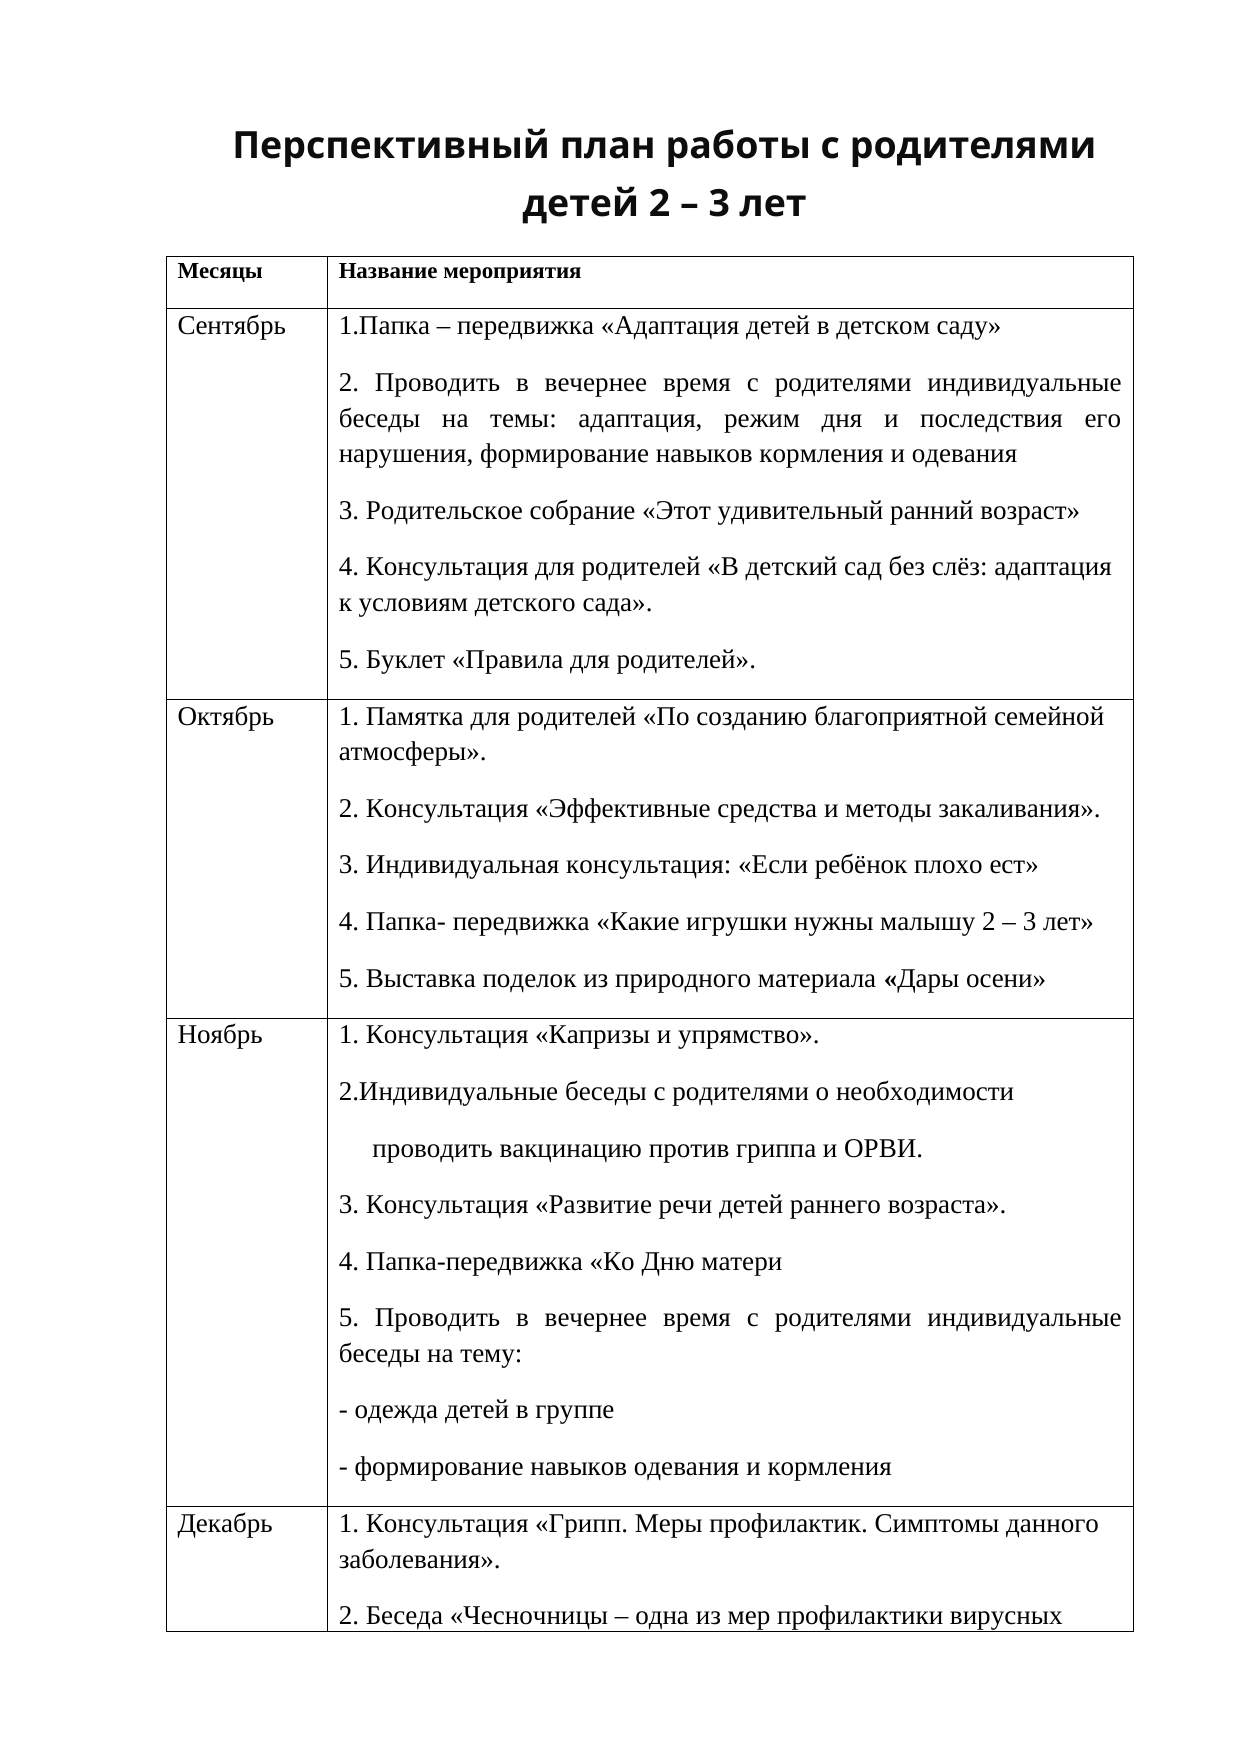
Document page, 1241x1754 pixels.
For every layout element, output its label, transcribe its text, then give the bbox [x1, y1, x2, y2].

table_cell 1.Папка – передвижка «Адаптация детей в детском саду» 2. Проводить в вечернее время с родителями индивидуальные беседы на темы: адаптация, режим дня и последствия его нарушения, формирование навыков кормления и одевания 3. Родительское собрание «Этот удивительный ранний возраст» 4. Консультация для родителей «В детский сад без слёз: адаптация к условиям детского сада». 5. Буклет «Правила для родителей». [328, 309, 1133, 699]
text Перспективный план работы с родителями детей 2 – 3 лет [177, 118, 1152, 228]
table_cell 1. Памятка для родителей «По созданию благоприятной семейной атмосферы». 2. Консультация «Эффективные средства и методы закаливания». 3. Индивидуальная консультация: «Если ребёнок плохо ест» 4. Папка- передвижка «Какие игрушки нужны малышу 2 – 3 лет» 5. Выставка поделок из природного материала «Дары осени» [328, 700, 1133, 1017]
table_cell 1. Консультация «Капризы и упрямство». 2.Индивидуальные беседы с родителями о необходимости проводить вакцинацию против гриппа и ОРВИ. 3. Консультация «Развитие речи детей раннего возраста». 4. Папка-передвижка «Ко Дню матери 5. Проводить в вечернее время с родителями индивидуальные беседы на тему: - одежда детей в группе - формирование навыков одевания и кормления [328, 1019, 1133, 1506]
table_header Название мероприятия [328, 257, 1133, 308]
table_cell Декабрь [167, 1507, 327, 1631]
table_cell Октябрь [167, 700, 327, 1017]
table_header Месяцы [167, 257, 327, 308]
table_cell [328, 1507, 1133, 1631]
table_cell Ноябрь [167, 1019, 327, 1506]
table_cell Сентябрь [167, 309, 327, 699]
